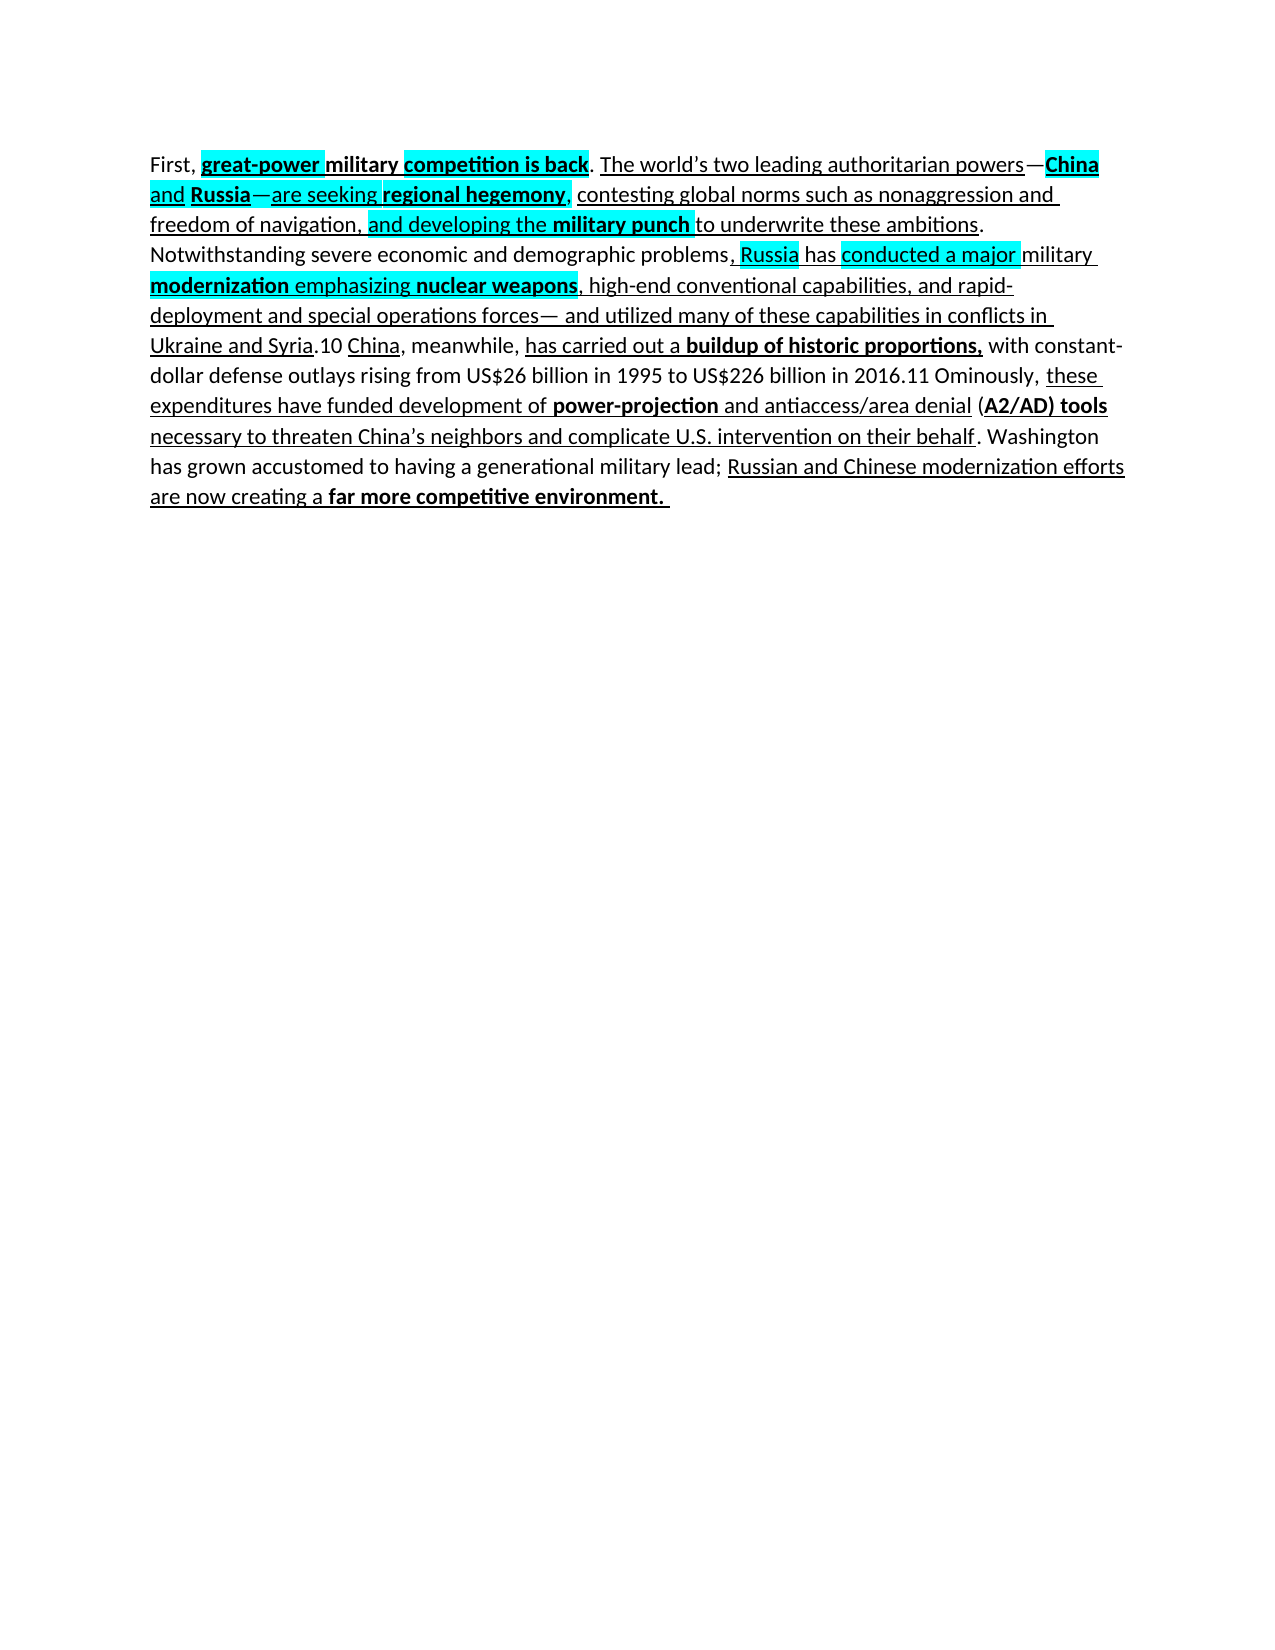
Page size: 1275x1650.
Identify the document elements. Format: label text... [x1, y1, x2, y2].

text First, great-power military competition is back. The world’s two leading authoritarian powers—China and Russia—are seeking regional hegemony, contesting global norms such as nonaggression and freedom of navigation, and developing the military punch to underwrite these ambitions. Notwithstanding severe economic and demographic problems, Russia has conducted a major military modernization emphasizing nuclear weapons, high-end conventional capabilities, and rapid-deployment and special operations forces— and utilized many of these capabilities in conflicts in Ukraine and Syria.10 China, meanwhile, has carried out a buildup of historic proportions, with constant-dollar defense outlays rising from US$26 billion in 1995 to US$226 billion in 2016.11 Ominously, these expenditures have funded development of power-projection and antiaccess/area denial (A2/AD) tools necessary to threaten China’s neighbors and complicate U.S. intervention on their behalf. Washington has grown accustomed to having a generational military lead; Russian and Chinese modernization efforts are now creating a far more competitive environment. [150, 150, 1125, 510]
